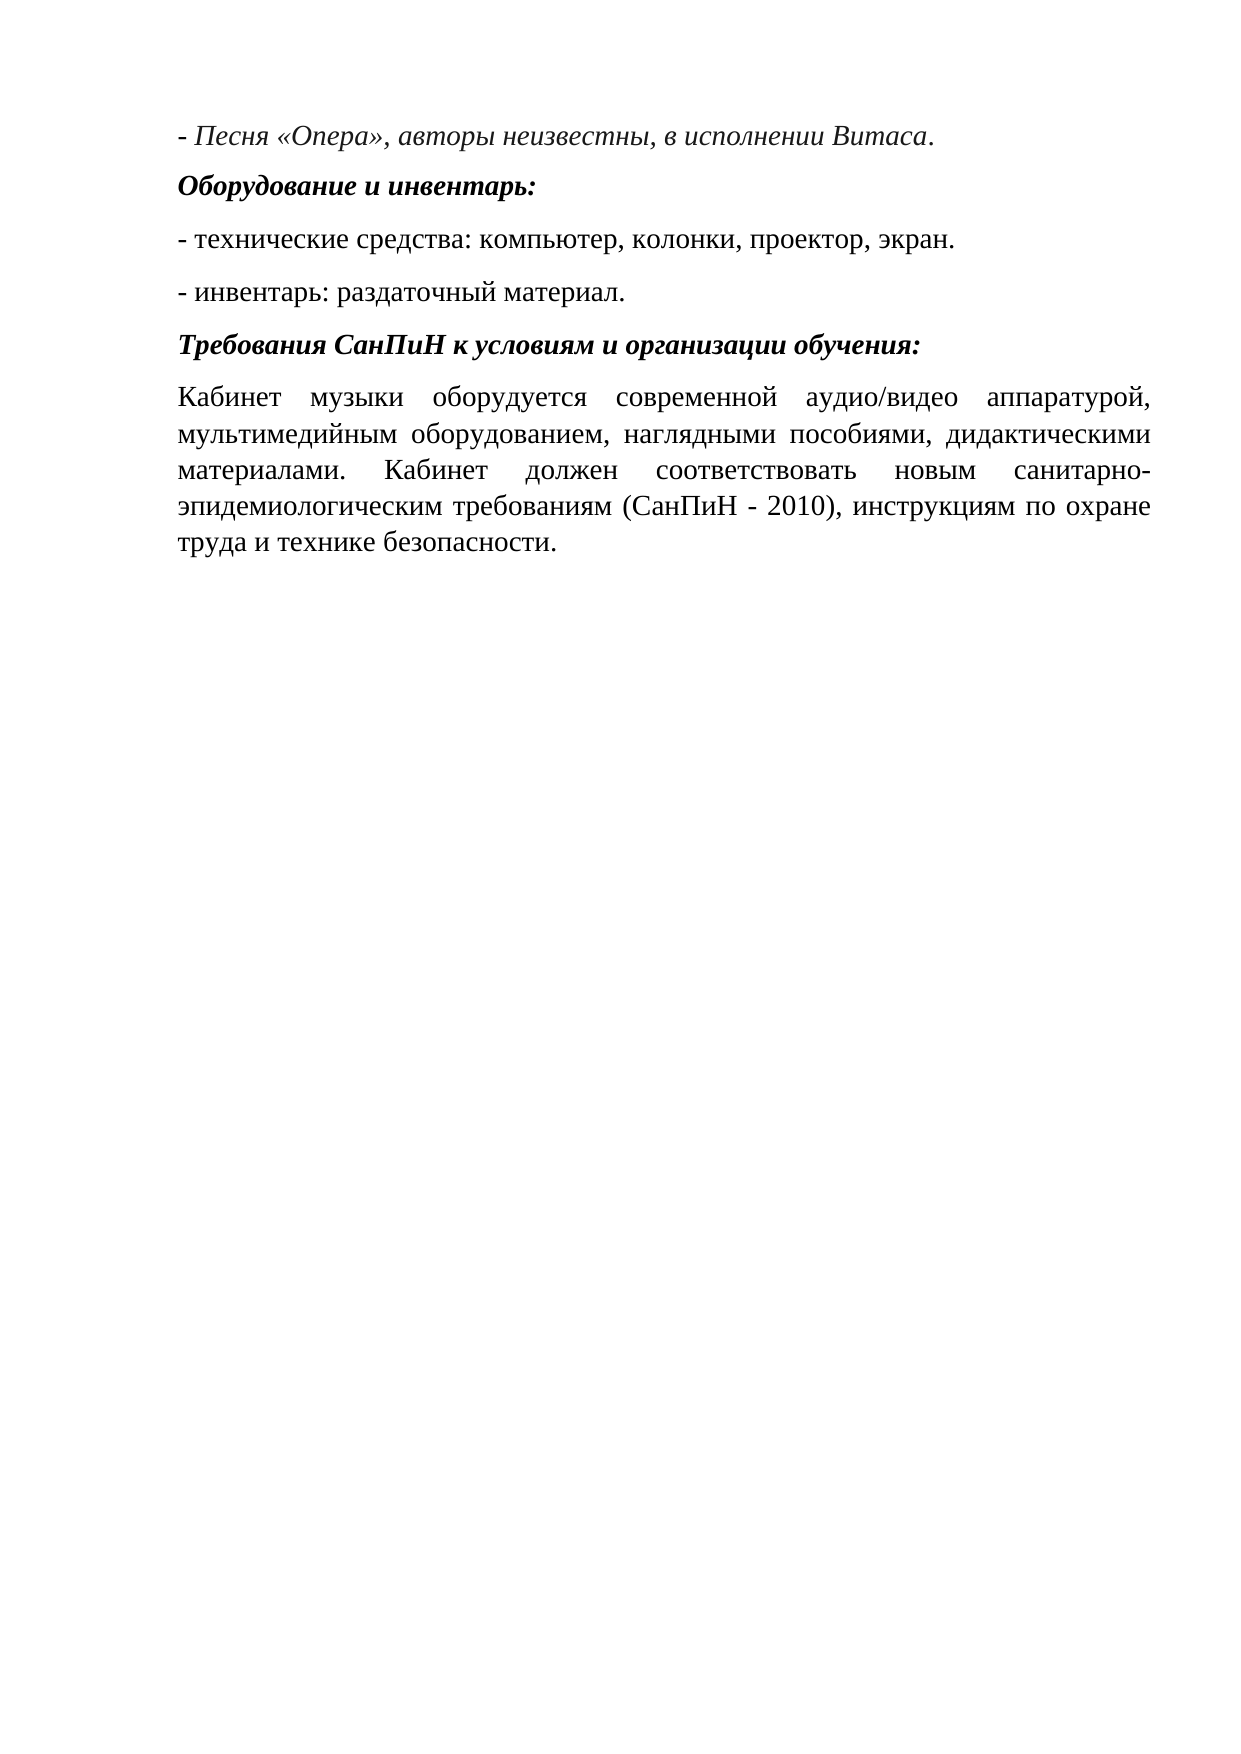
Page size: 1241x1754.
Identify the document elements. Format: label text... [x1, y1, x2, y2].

text - технические средства: компьютер, колонки, проектор, экран. [177, 221, 1152, 255]
text - Песня «Опера», авторы неизвестны, в исполнении Витаса. [177, 118, 1152, 152]
text Кабинет музыки оборудуется современной аудио/видео аппаратурой, мультимедийным оборудованием, наглядными пособиями, дидактическими материалами. Кабинет должен соответствовать новым санитарно-эпидемиологическим требованиям (СанПиН - 2010), инструкциям по охране труда и технике безопасности. [177, 379, 1152, 558]
text Оборудование и инвентарь: [177, 168, 1152, 202]
text - инвентарь: раздаточный материал. [177, 274, 1152, 307]
text Требования СанПиН к условиям и организации обучения: [177, 327, 1152, 360]
